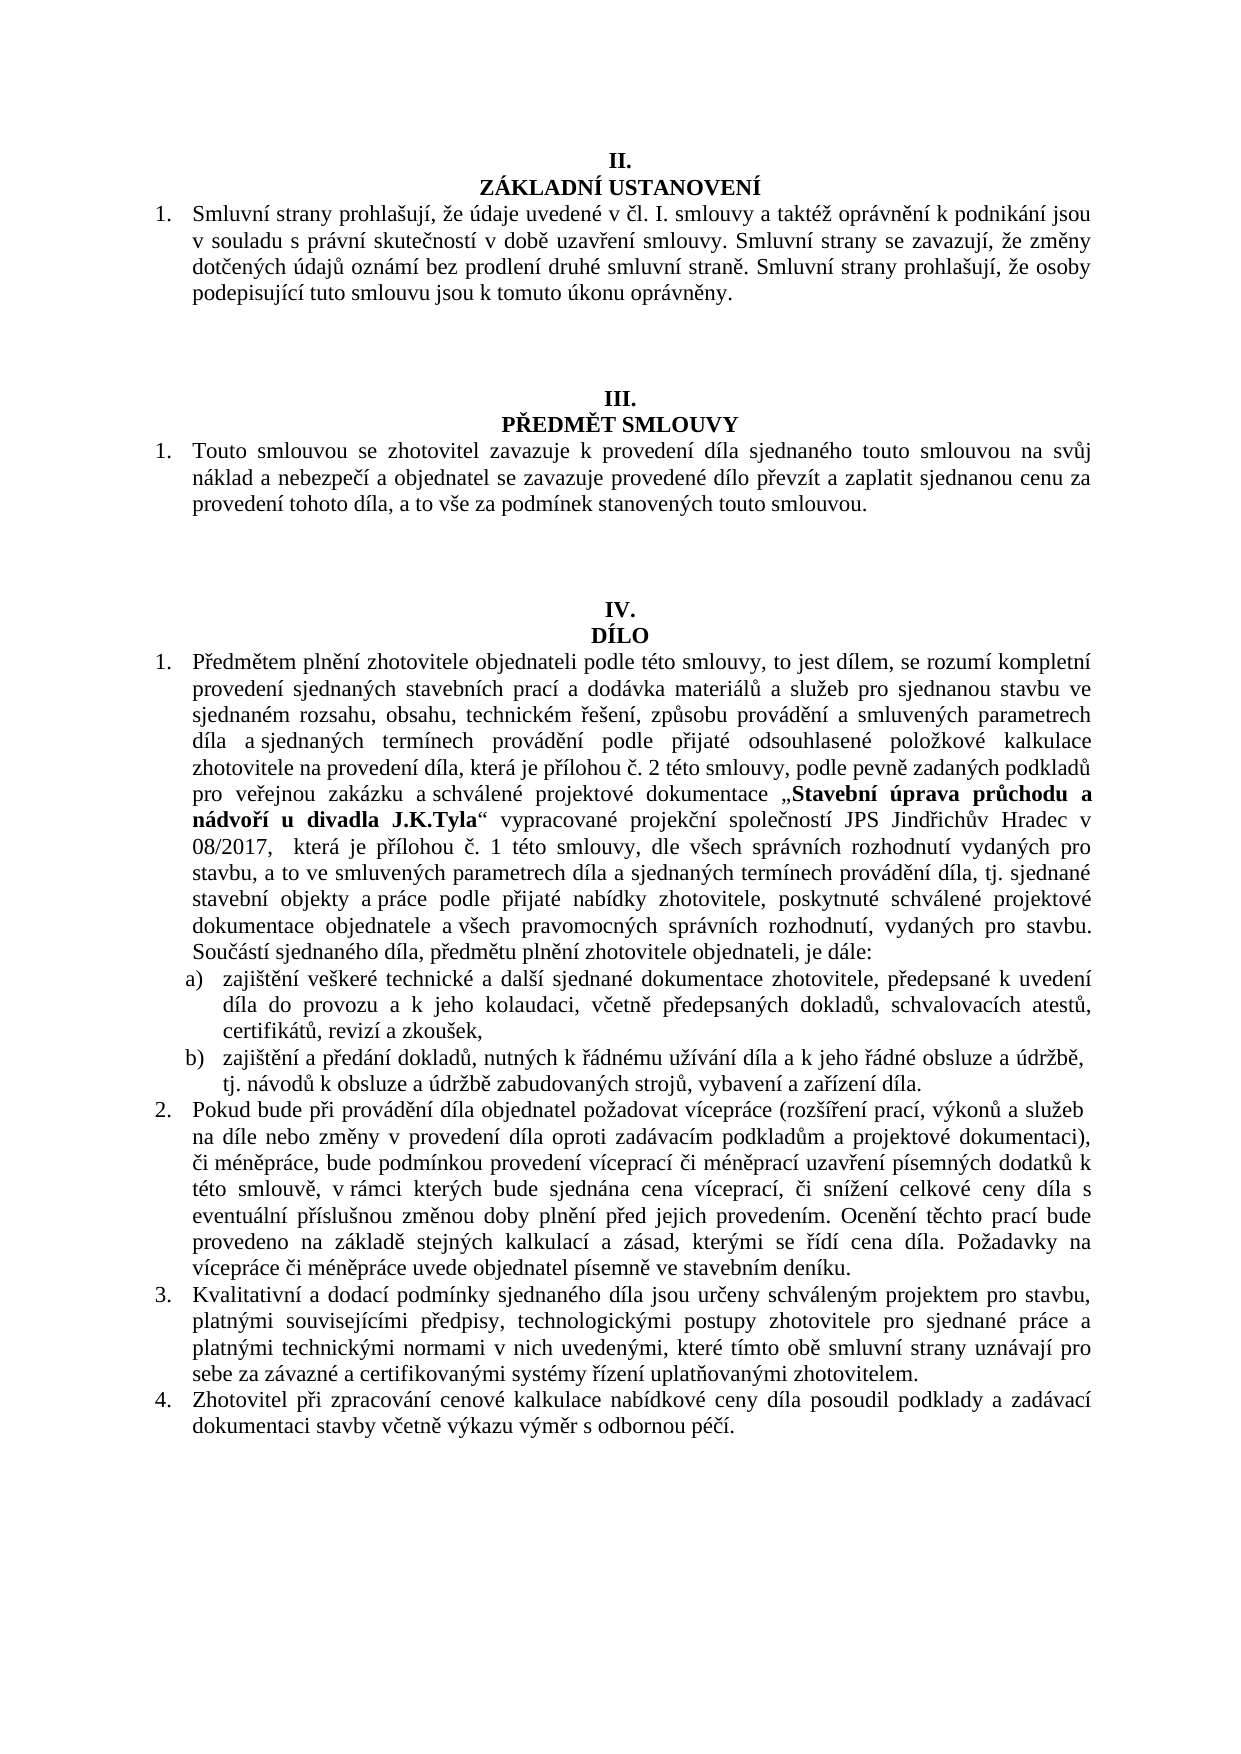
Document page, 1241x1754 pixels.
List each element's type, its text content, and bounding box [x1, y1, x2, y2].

list zajištění a předání dokladů, nutných k řádnému užívání díla a k jeho řádné obsluze a údržbě, tj. návodů k obsluze a údržbě zabudovaných strojů, vybavení a zařízení díla. [185, 1044, 1093, 1096]
list Smluvní strany prohlašují, že údaje uvedené v čl. I. smlouvy a taktéž oprávnění k podnikání jsou v souladu s právní skutečností v době uzavření smlouvy. Smluvní strany se zavazují, že změny dotčených údajů oznámí bez prodlení druhé smluvní straně. Smluvní strany prohlašují, že osoby podepisující tuto smlouvu jsou k tomuto úkonu oprávněny. [154, 200, 1093, 306]
list Kvalitativní a dodací podmínky sjednaného díla jsou určeny schváleným projektem pro stavbu, platnými souvisejícími předpisy, technologickými postupy zhotovitele pro sjednané práce a platnými technickými normami v nich uvedenými, které tímto obě smluvní strany uznávají pro sebe za závazné a certifikovanými systémy řízení uplatňovanými zhotovitelem. [154, 1281, 1093, 1386]
list Zhotovitel při zpracování cenové kalkulace nabídkové ceny díla posoudil podklady a zadávací dokumentaci stavby včetně výkazu výměr s odbornou péčí. [154, 1386, 1093, 1439]
list Pokud bude při provádění díla objednatel požadovat vícepráce (rozšíření prací, výkonů a služeb na díle nebo změny v provedení díla oproti zadávacím podkladům a projektové dokumentaci), či méněpráce, bude podmínkou provedení víceprací či méněprací uzavření písemných dodatků k této smlouvě, v rámci kterých bude sjednána cena víceprací, či snížení celkové ceny díla s eventuální příslušnou změnou doby plnění před jejich provedením. Ocenění těchto prací bude provedeno na základě stejných kalkulací a zásad, kterými se řídí cena díla. Požadavky na vícepráce či méněpráce uvede objednatel písemně ve stavebním deníku. [154, 1096, 1093, 1281]
text PŘEDMĚT SMLOUVY [148, 411, 1093, 437]
text ZÁKLADNÍ USTANOVENÍ [148, 174, 1093, 200]
list zajištění veškeré technické a další sjednané dokumentace zhotovitele, předepsané k uvedení díla do provozu a k jeho kolaudaci, včetně předepsaných dokladů, schvalovacích atestů, certifikátů, revizí a zkoušek, [185, 964, 1093, 1044]
text IV. [148, 596, 1093, 622]
list Touto smlouvou se zhotovitel zavazuje k provedení díla sjednaného touto smlouvou na svůj náklad a nebezpečí a objednatel se zavazuje provedené dílo převzít a zaplatit sjednanou cenu za provedení tohoto díla, a to vše za podmínek stanovených touto smlouvou. [154, 437, 1093, 517]
text III. [148, 385, 1093, 411]
text DÍLO [148, 622, 1093, 648]
text II. [148, 148, 1093, 174]
list Předmětem plnění zhotovitele objednateli podle této smlouvy, to jest dílem, se rozumí kompletní provedení sjednaných stavebních prací a dodávka materiálů a služeb pro sjednanou stavbu ve sjednaném rozsahu, obsahu, technickém řešení, způsobu provádění a smluvených parametrech díla a sjednaných termínech provádění podle přijaté odsouhlasené položkové kalkulace zhotovitele na provedení díla, která je přílohou č. 2 této smlouvy, podle pevně zadaných podkladů pro veřejnou zakázku a schválené projektové dokumentace „Stavební úprava průchodu a nádvoří u divadla J.K.Tyla“ vypracované projekční společností JPS Jindřichův Hradec v 08/2017, která je přílohou č. 1 této smlouvy, dle všech správních rozhodnutí vydaných pro stavbu, a to ve smluvených parametrech díla a sjednaných termínech provádění díla, tj. sjednané stavební objekty a práce podle přijaté nabídky zhotovitele, poskytnuté schválené projektové dokumentace objednatele a všech pravomocných správních rozhodnutí, vydaných pro stavbu. Součástí sjednaného díla, předmětu plnění zhotovitele objednateli, je dále: [154, 648, 1093, 964]
